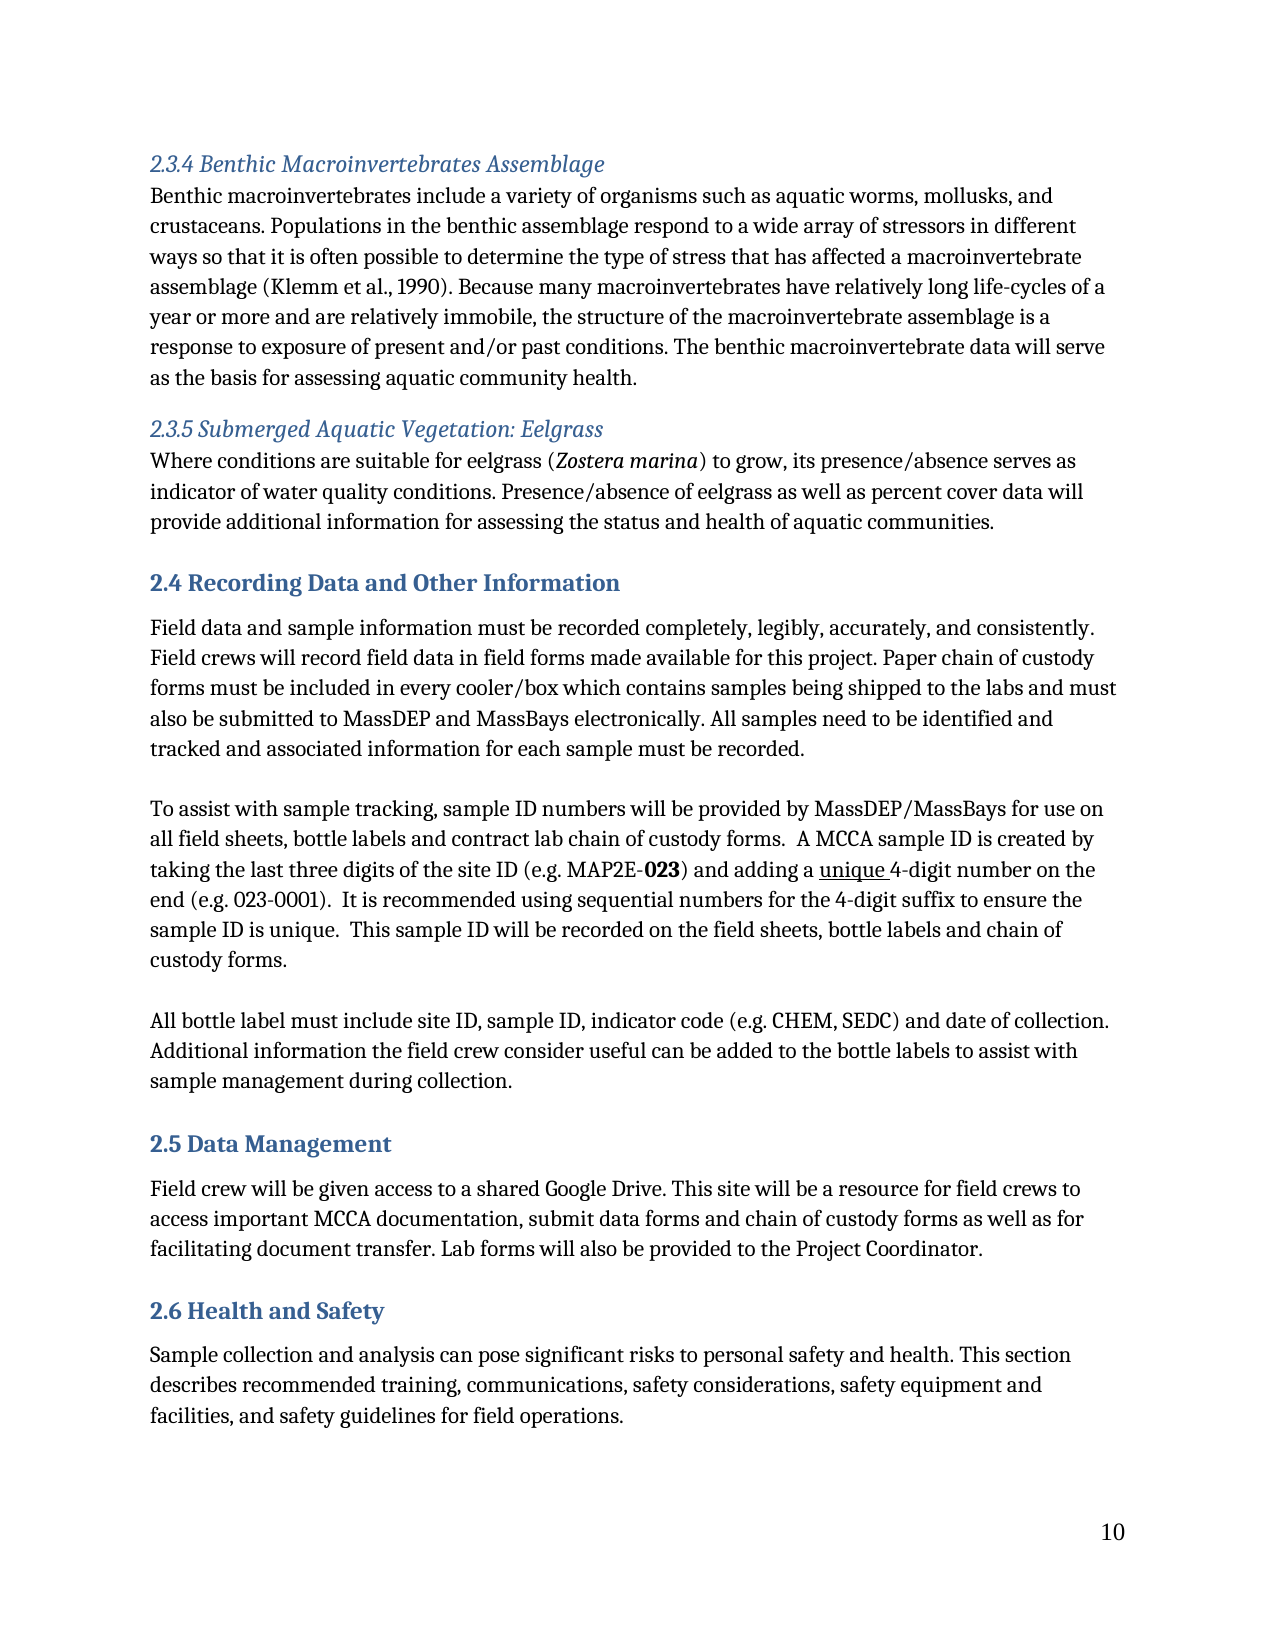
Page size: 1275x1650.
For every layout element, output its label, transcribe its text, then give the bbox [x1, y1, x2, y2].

text Where conditions are suitable for eelgrass (Zostera marina) to grow, its presence/absence serves as indicator of water quality conditions. Presence/absence of eelgrass as well as percent cover data will provide additional information for assessing the status and health of aquatic communities. [150, 448, 1125, 535]
text All bottle label must include site ID, sample ID, indicator code (e.g. CHEM, SEDC) and date of collection. Additional information the field crew consider useful can be added to the bottle labels to assist with sample management during collection. [150, 1007, 1125, 1094]
subtitle 2.6 Health and Safety [150, 1297, 1125, 1325]
text Field data and sample information must be recorded completely, legibly, accurately, and consistently. Field crews will record field data in field forms made available for this project. Paper chain of custody forms must be included in every cooler/box which contains samples being shipped to the labs and must also be submitted to MassDEP and MassBays electronically. All samples need to be identified and tracked and associated information for each sample must be recorded. [150, 615, 1125, 762]
text To assist with sample tracking, sample ID numbers will be provided by MassDEP/MassBays for use on all field sheets, bottle labels and contract lab chain of custody forms. A MCCA sample ID is created by taking the last three digits of the site ID (e.g. MAP2E-023) and adding a unique 4-digit number on the end (e.g. 023-0001). It is recommended using sequential numbers for the 4-digit suffix to ensure the sample ID is unique. This sample ID will be recorded on the field sheets, bottle labels and chain of custody forms. [150, 796, 1125, 973]
subtitle 2.5 Data Management [150, 1130, 1125, 1159]
text Sample collection and analysis can pose significant risks to personal safety and health. This section describes recommended training, communications, safety considerations, safety equipment and facilities, and safety guidelines for field operations. [150, 1342, 1125, 1429]
subtitle 2.3.4 Benthic Macroinvertebrates Assemblage [150, 150, 1125, 179]
text Field crew will be given access to a shared Google Drive. This site will be a resource for field crews to access important MCCA documentation, submit data forms and chain of custody forms as well as for facilitating document transfer. Lab forms will also be provided to the Project Coordinator. [150, 1176, 1125, 1262]
subtitle 2.3.5 Submerged Aquatic Vegetation: Eelgrass [150, 415, 1125, 444]
subtitle 2.4 Recording Data and Other Information [150, 569, 1125, 598]
text Benthic macroinvertebrates include a variety of organisms such as aquatic worms, mollusks, and crustaceans. Populations in the benthic assemblage respond to a wide array of stressors in different ways so that it is often possible to determine the type of stress that has affected a macroinvertebrate assemblage (Klemm et al., 1990). Because many macroinvertebrates have relatively long life-cycles of a year or more and are relatively immobile, the structure of the macroinvertebrate assemblage is a response to exposure of present and/or past conditions. The benthic macroinvertebrate data will serve as the basis for assessing aquatic community health. [150, 183, 1125, 391]
